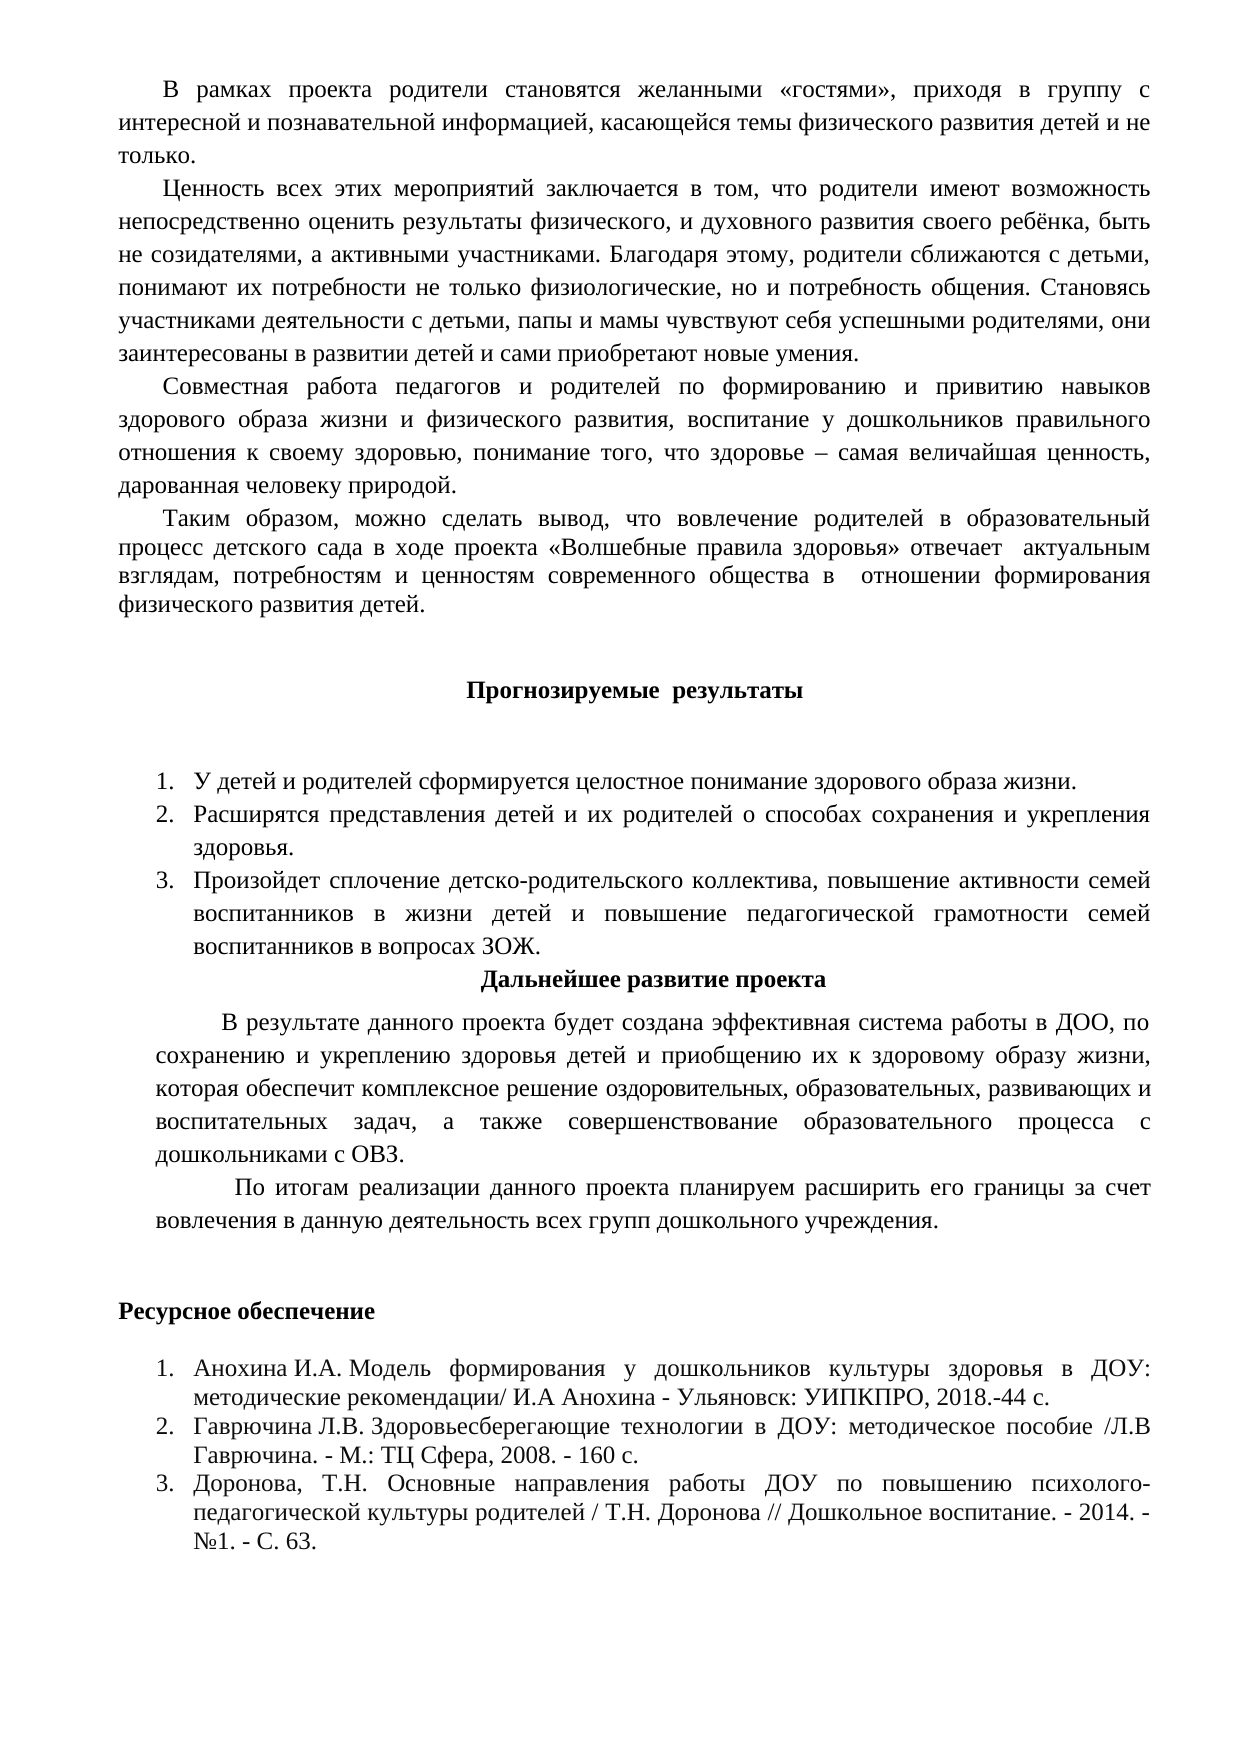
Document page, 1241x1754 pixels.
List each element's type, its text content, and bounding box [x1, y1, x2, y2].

text В рамках проекта родители становятся желанными «гостями», приходя в группу с интересной и познавательной информацией, касающейся темы физического развития детей и не только. [118, 74, 1152, 169]
text Совместная работа педагогов и родителей по формированию и привитию навыков здорового образа жизни и физического развития, воспитание у дошкольников правильного отношения к своему здоровью, понимание того, что здоровье – самая величайшая ценность, дарованная человеку природой. [118, 371, 1152, 499]
list Анохина И.А. Модель формирования у дошкольников культуры здоровья в ДОУ: методические рекомендации/ И.А Анохина - Ульяновск: УИПКПРО, 2018.-44 с. [156, 1353, 1152, 1411]
list Гаврючина Л.В. Здоровьесберегающие технологии в ДОУ: методическое пособие /Л.В Гаврючина. - М.: ТЦ Сфера, 2008. - 160 с. [156, 1411, 1152, 1468]
text Таким образом, можно сделать вывод, что вовлечение родителей в образовательный процесс детского сада в ходе проекта «Волшебные правила здоровья» отвечает актуальным взглядам, потребностям и ценностям современного общества в отношении формирования физического развития детей. [118, 503, 1152, 618]
text Дальнейшее развитие проекта [156, 964, 1152, 993]
text Ценность всех этих мероприятий заключается в том, что родители имеют возможность непосредственно оценить результаты физического, и духовного развития своего ребёнка, быть не созидателями, а активными участниками. Благодаря этому, родители сближаются с детьми, понимают их потребности не только физиологические, но и потребность общения. Становясь участниками деятельности с детьми, папы и мамы чувствуют себя успешными родителями, они заинтересованы в развитии детей и сами приобретают новые умения. [118, 173, 1152, 367]
text Прогнозируемые результаты [118, 676, 1152, 704]
text Ресурсное обеспечение [118, 1296, 1152, 1325]
text По итогам реализации данного проекта планируем расширить его границы за счет вовлечения в данную деятельность всех групп дошкольного учреждения. [155, 1172, 1152, 1234]
list Произойдет сплочение детско-родительского коллектива, повышение активности семей воспитанников в жизни детей и повышение педагогической грамотности семей воспитанников в вопросах ЗОЖ. [156, 865, 1152, 960]
list Доронова, Т.Н. Основные направления работы ДОУ по повышению психолого-педагогической культуры родителей / Т.Н. Доронова // Дошкольное воспитание. - 2014. - №1. - С. 63. [156, 1468, 1152, 1555]
list У детей и родителей сформируется целостное понимание здорового образа жизни. [156, 766, 1152, 795]
list Расширятся представления детей и их родителей о способах сохранения и укрепления здоровья. [156, 799, 1152, 861]
text В результате данного проекта будет создана эффективная система работы в ДОО, по сохранению и укреплению здоровья детей и приобщению их к здоровому образу жизни, которая обеспечит комплексное решение оздоровительных, образовательных, развивающих и воспитательных задач, а также совершенствование образовательного процесса с дошкольниками с ОВЗ. [155, 1007, 1152, 1168]
